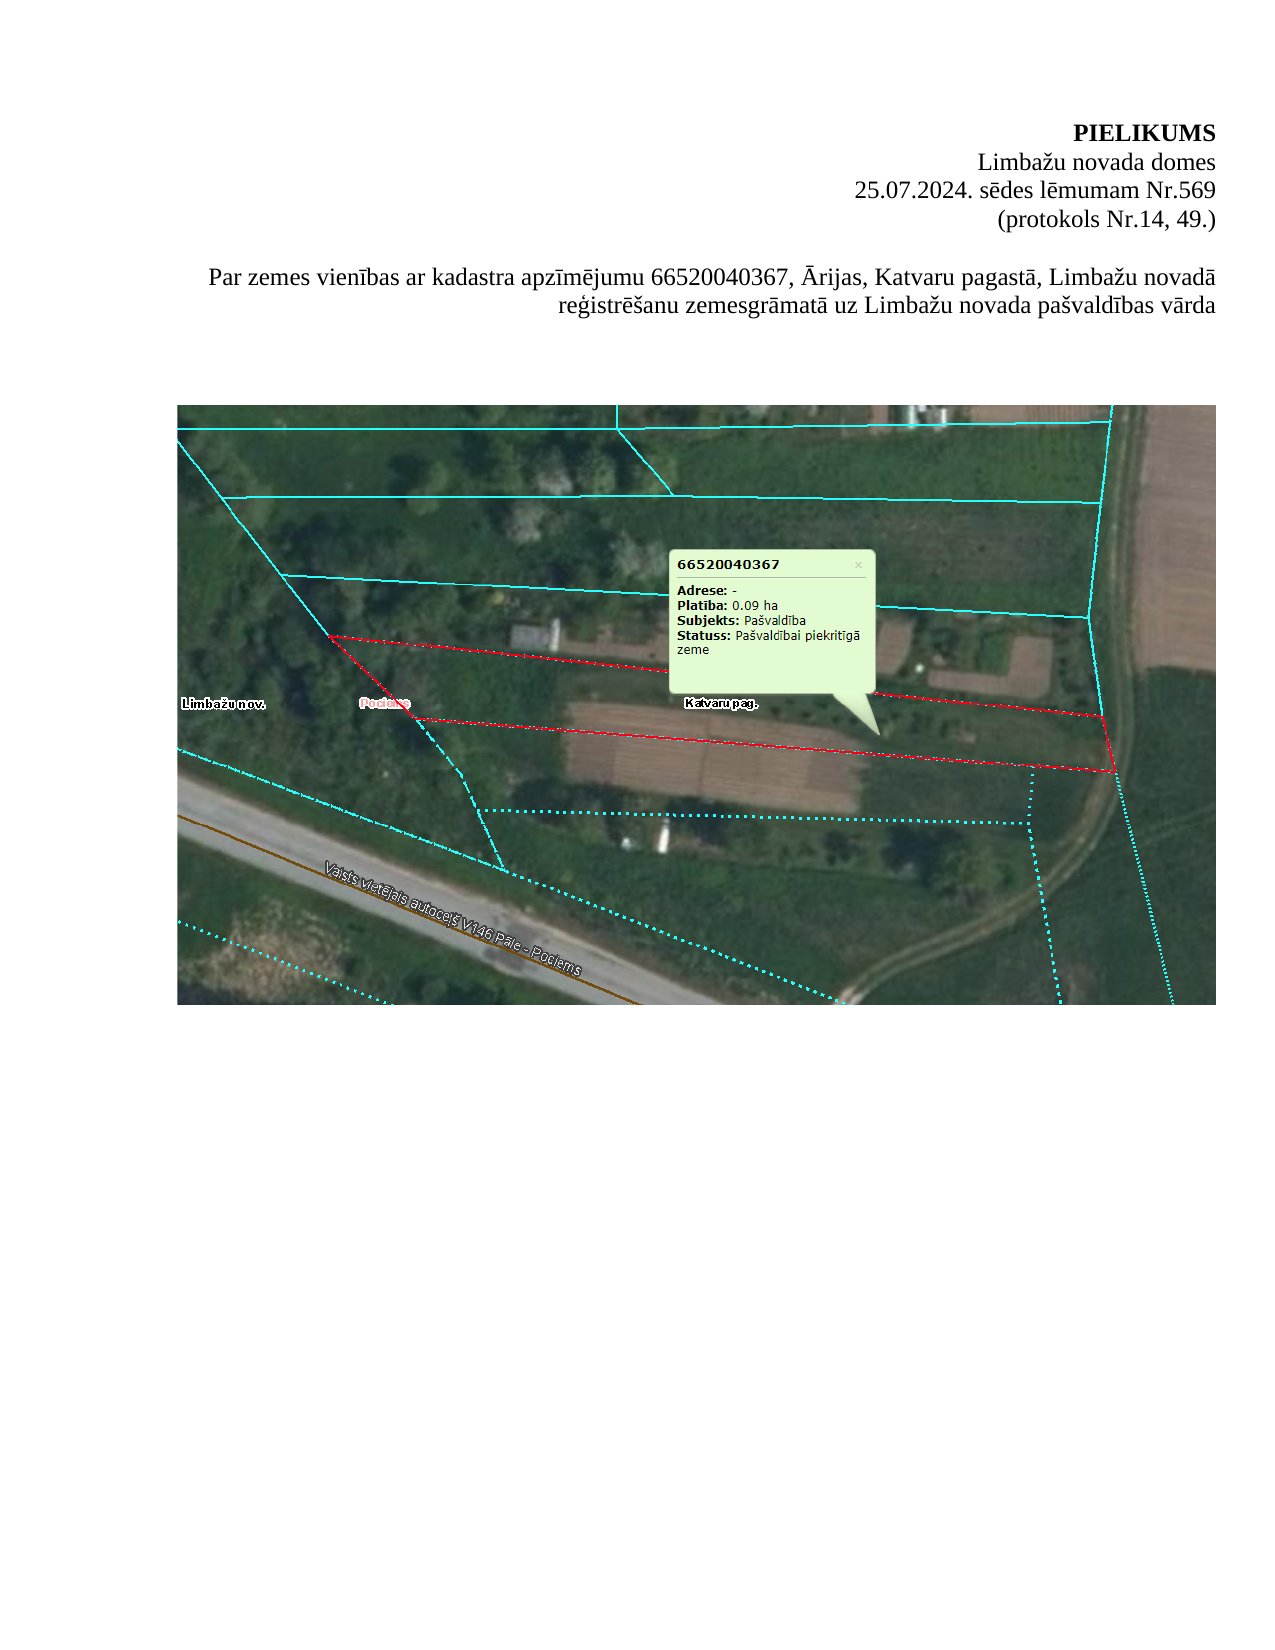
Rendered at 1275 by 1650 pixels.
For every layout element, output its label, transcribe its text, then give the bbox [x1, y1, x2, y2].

text 25.07.2024. sēdes lēmumam Nr.569 [177, 176, 1216, 204]
text Limbažu novada domes [177, 147, 1216, 176]
text Par zemes vienības ar kadastra apzīmējumu 66520040367, Ārijas, Katvaru pagastā, Limbažu novadā reģistrēšanu zemesgrāmatā uz Limbažu novada pašvaldības vārda [177, 262, 1216, 319]
text (protokols Nr.14, 49.) [177, 204, 1216, 233]
text PIELIKUMS [177, 118, 1216, 147]
picture [177, 405, 1216, 1005]
